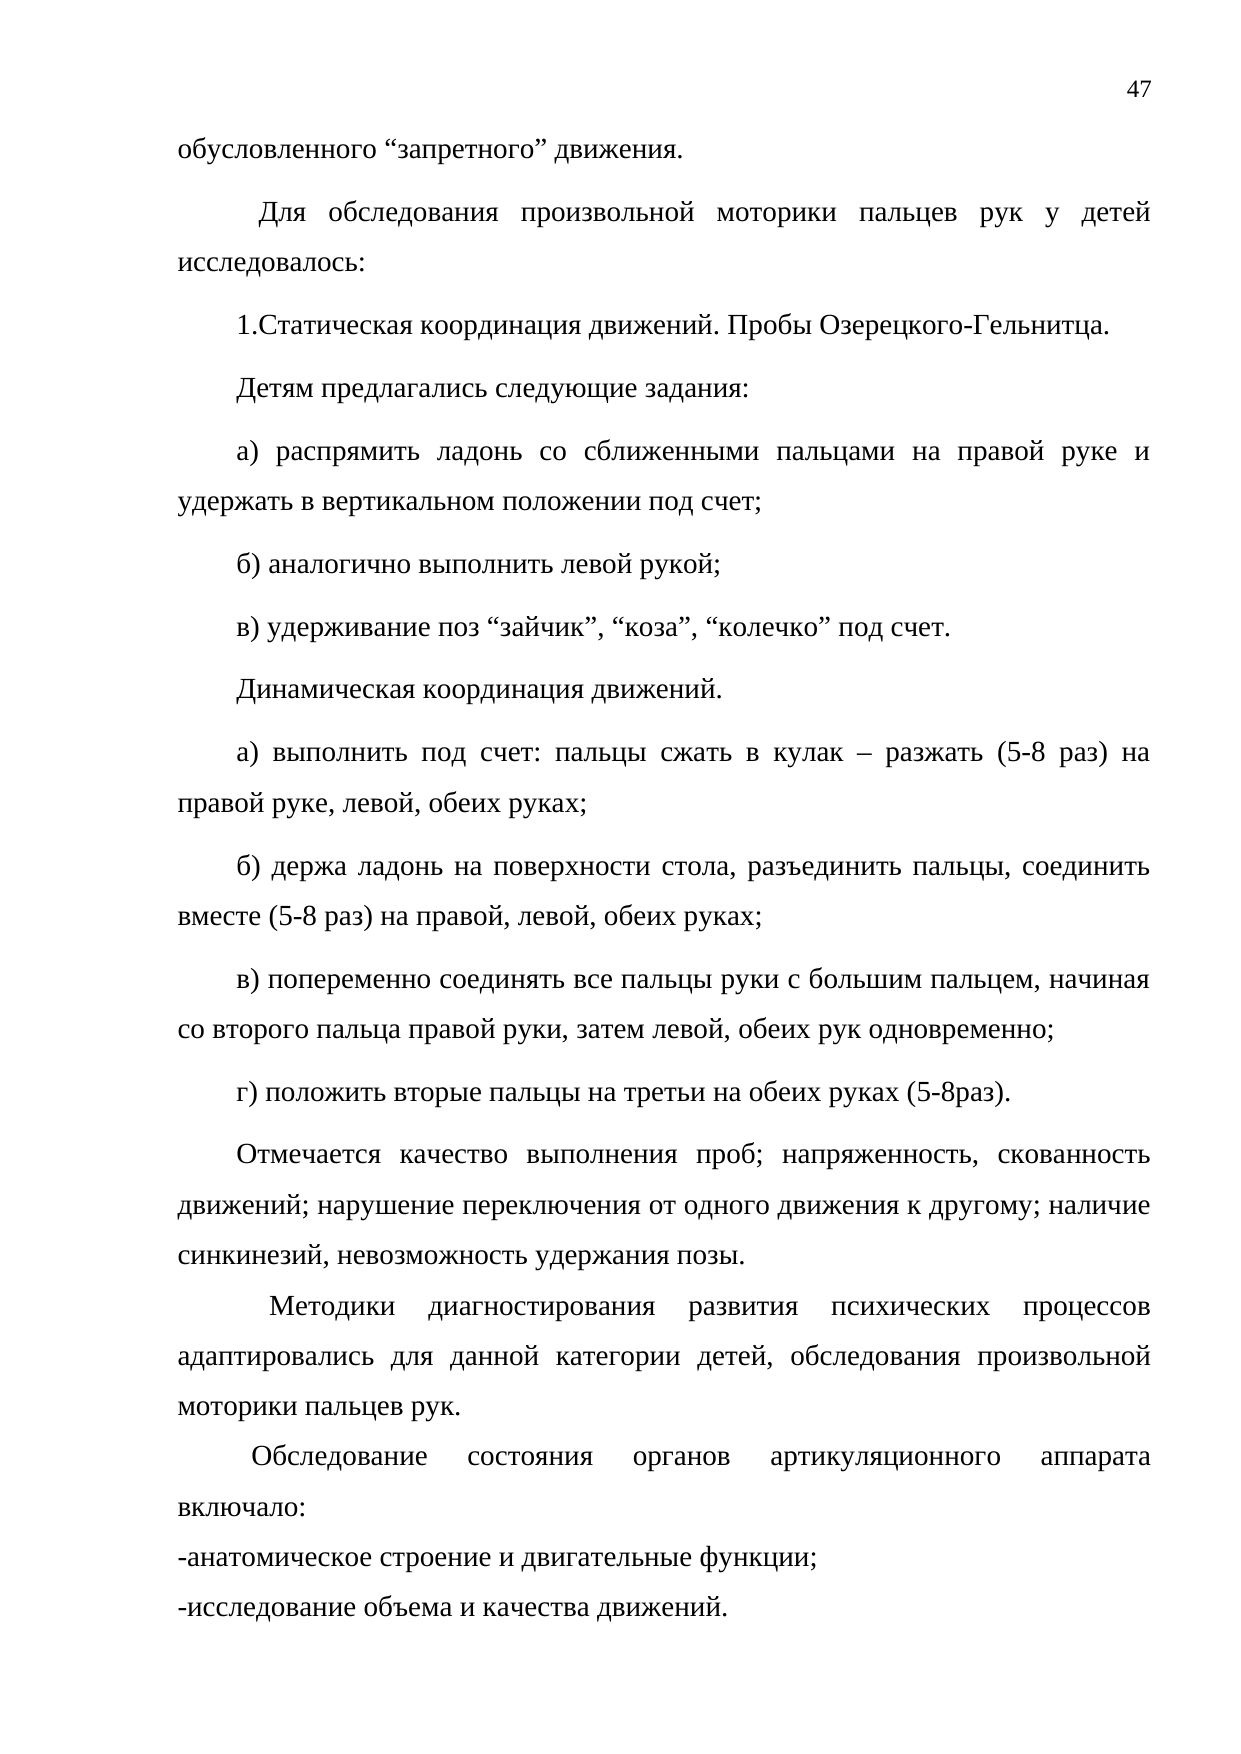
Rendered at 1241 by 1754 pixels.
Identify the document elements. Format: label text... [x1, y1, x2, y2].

text Обследование состояния органов артикуляционного аппарата включало: [177, 1438, 1152, 1522]
text б) держа ладонь на поверхности стола, разъединить пальцы, соединить вместе (5-8 раз) на правой, левой, обеих руках; [177, 848, 1152, 931]
text в) попеременно соединять все пальцы руки с большим пальцем, начиная со второго пальца правой руки, затем левой, обеих рук одновременно; [177, 961, 1152, 1044]
text Отмечается качество выполнения проб; напряженность, скованность движений; нарушение переключения от одного движения к другому; наличие синкинезий, невозможность удержания позы. [177, 1137, 1152, 1271]
text Методики диагностирования развития психических процессов адаптировались для данной категории детей, обследования произвольной моторики пальцев рук. [177, 1288, 1152, 1422]
text -исследование объема и качества движений. [177, 1589, 1152, 1623]
text -анатомическое строение и двигательные функции; [177, 1539, 1152, 1573]
text в) удерживание поз “зайчик”, “коза”, “колечко” под счет. [177, 609, 1152, 642]
text 1.Статическая координация движений. Пробы Озерецкого-Гельнитца. [177, 307, 1152, 341]
text а) выполнить под счет: пальцы сжать в кулак – разжать (5-8 раз) на правой руке, левой, обеих руках; [177, 734, 1152, 818]
text б) аналогично выполнить левой рукой; [177, 546, 1152, 579]
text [177, 131, 1152, 165]
text Динамическая координация движений. [177, 672, 1152, 705]
text Детям предлагались следующие задания: [177, 370, 1152, 404]
text г) положить вторые пальцы на третьи на обеих руках (5-8раз). [177, 1074, 1152, 1107]
text Для обследования произвольной моторики пальцев рук у детей исследовалось: [177, 194, 1152, 278]
text а) распрямить ладонь со сближенными пальцами на правой руке и удержать в вертикальном положении под счет; [177, 433, 1152, 517]
